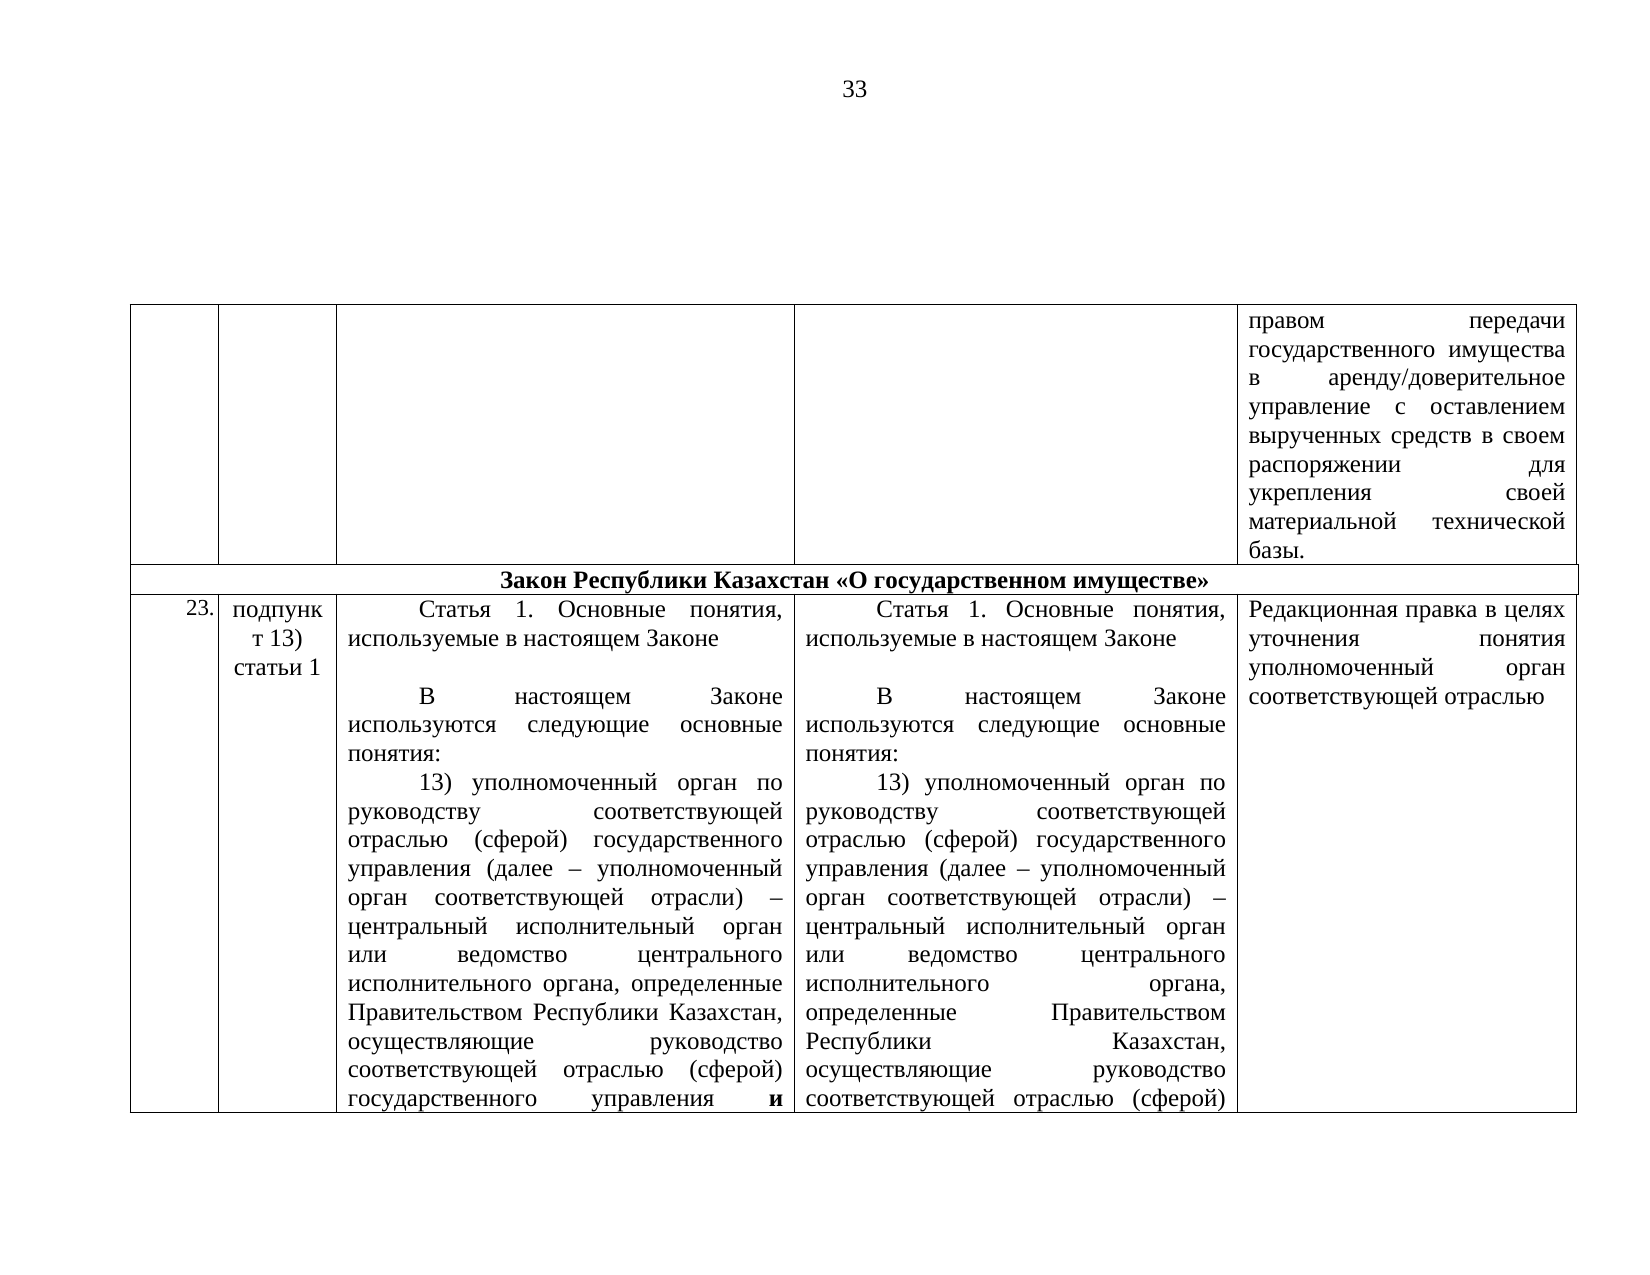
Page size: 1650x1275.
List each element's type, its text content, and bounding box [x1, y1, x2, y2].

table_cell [795, 595, 1237, 1112]
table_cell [1238, 595, 1576, 1112]
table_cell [1238, 305, 1576, 564]
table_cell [219, 595, 336, 1112]
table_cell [337, 305, 794, 564]
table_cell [219, 305, 336, 564]
table_cell [131, 595, 218, 1112]
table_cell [795, 305, 1237, 564]
table_cell Закон Республики Казахстан «О государственном имуществе» [131, 565, 1578, 593]
table_cell [131, 305, 218, 564]
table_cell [337, 595, 794, 1112]
